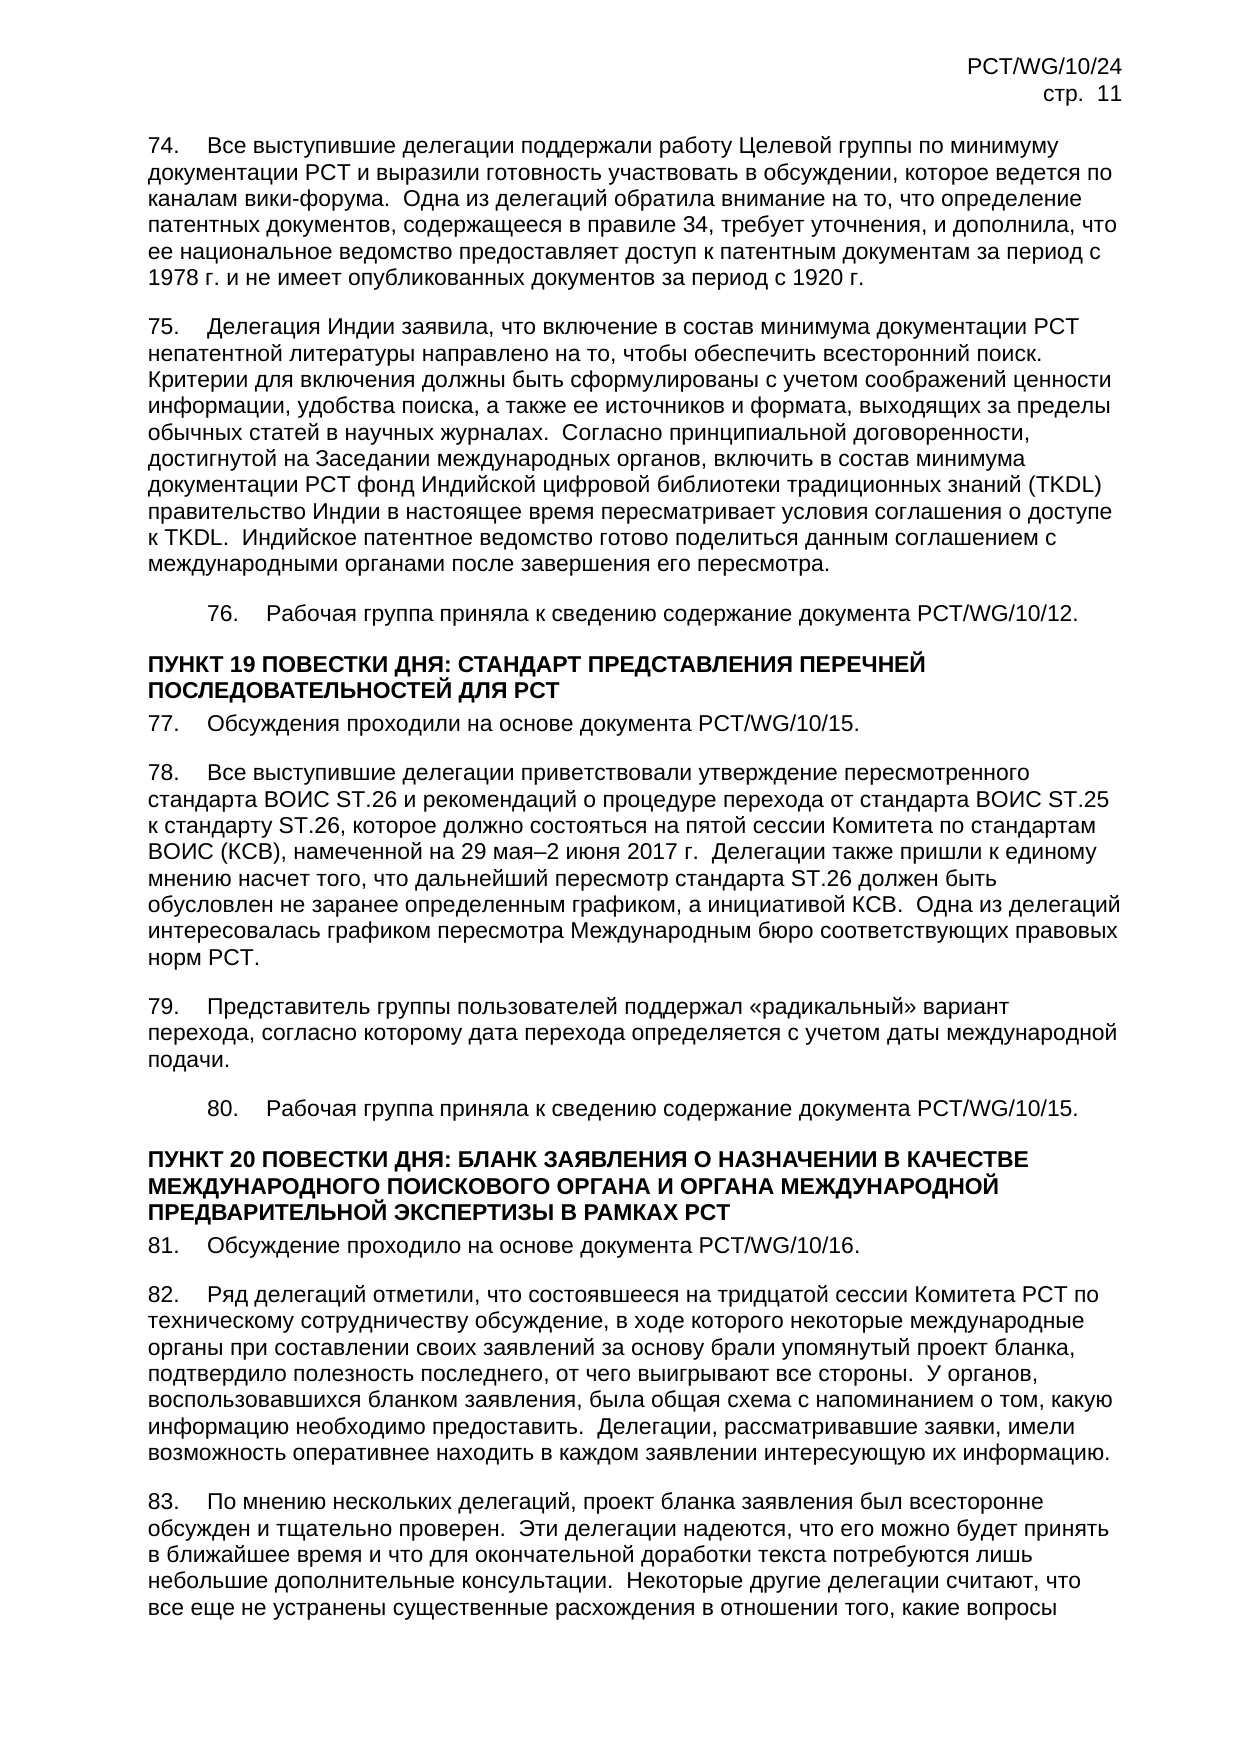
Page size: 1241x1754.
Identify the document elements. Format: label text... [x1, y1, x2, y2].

text Обсуждение проходило на основе документа PCT/WG/10/16. [148, 1232, 1122, 1258]
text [148, 1488, 1122, 1620]
text Обсуждения проходили на основе документа PCT/WG/10/15. [148, 710, 1122, 736]
text Представитель группы пользователей поддержал «радикальный» вариант перехода, согласно которому дата перехода определяется с учетом даты международной подачи. [148, 993, 1122, 1072]
text Все выступившие делегации приветствовали утверждение пересмотренного стандарта ВОИС ST.26 и рекомендаций о процедуре перехода от стандарта ВОИС ST.25 к стандарту ST.26, которое должно состояться на пятой сессии Комитета по стандартам ВОИС (КСВ), намеченной на 29 мая–2 июня 2017 г. Делегации также пришли к единому мнению насчет того, что дальнейший пересмотр стандарта ST.26 должен быть обусловлен не заранее определенным графиком, а инициативой КСВ. Одна из делегаций интересовалась графиком пересмотра Международным бюро соответствующих правовых норм РСТ. [148, 759, 1122, 970]
subtitle пункт 19 повестки дня: стандарт представления перечней последовательностей для PCT [148, 651, 1122, 704]
text Делегация Индии заявила, что включение в состав минимума документации РСТ непатентной литературы направлено на то, чтобы обеспечить всесторонний поиск. Критерии для включения должны быть сформулированы с учетом соображений ценности информации, удобства поиска, а также ее источников и формата, выходящих за пределы обычных статей в научных журналах. Согласно принципиальной договоренности, достигнутой на Заседании международных органов, включить в состав минимума документации РСТ фонд Индийской цифровой библиотеки традиционных знаний (TKDL) правительство Индии в настоящее время пересматривает условия соглашения о доступе к TKDL. Индийское патентное ведомство готово поделиться данным соглашением с международными органами после завершения его пересмотра. [148, 313, 1122, 577]
subtitle пункт 20 повестки дня: Бланк заявления о назначении в качестве международного поискового органа и органа международной предварительной экспертизы в рамках PCT [148, 1146, 1122, 1225]
text Рабочая группа приняла к сведению содержание документа PCT/WG/10/12. [207, 600, 1122, 626]
text Все выступившие делегации поддержали работу Целевой группы по минимуму документации РСТ и выразили готовность участвовать в обсуждении, которое ведется по каналам вики-форума. Одна из делегаций обратила внимание на то, что определение патентных документов, содержащееся в правиле 34, требует уточнения, и дополнила, что ее национальное ведомство предоставляет доступ к патентным документам за период с 1978 г. и не имеет опубликованных документов за период с 1920 г. [148, 132, 1122, 290]
text Ряд делегаций отметили, что состоявшееся на тридцатой сессии Комитета РСТ по техническому сотрудничеству обсуждение, в ходе которого некоторые международные органы при составлении своих заявлений за основу брали упомянутый проект бланка, подтвердило полезность последнего, от чего выигрывают все стороны. У органов, воспользовавшихся бланком заявления, была общая схема с напоминанием о том, какую информацию необходимо предоставить. Делегации, рассматривавшие заявки, имели возможность оперативнее находить в каждом заявлении интересующую их информацию. [148, 1281, 1122, 1465]
text Рабочая группа приняла к сведению содержание документа PCT/WG/10/15. [207, 1095, 1122, 1121]
